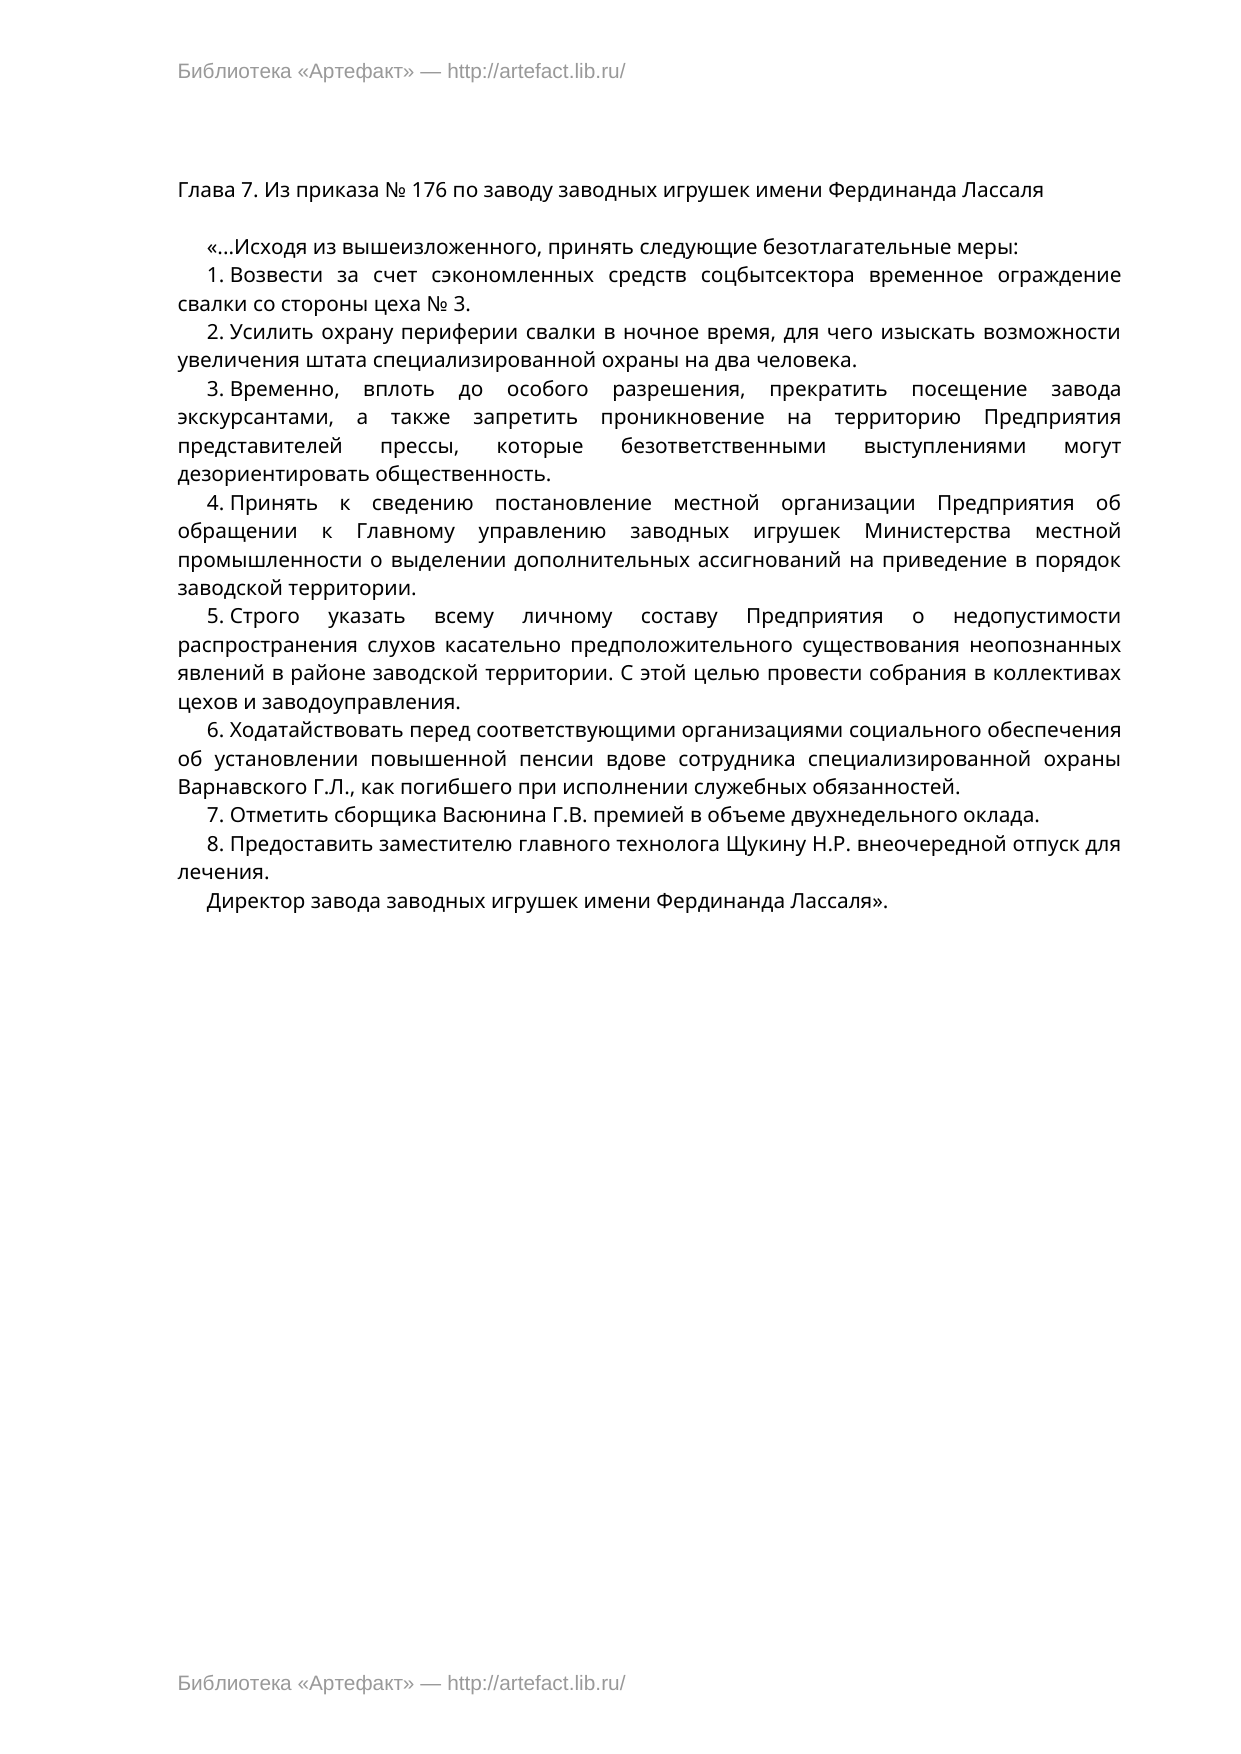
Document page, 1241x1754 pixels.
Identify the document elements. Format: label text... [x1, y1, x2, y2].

text 5. Строго указать всему личному составу Предприятия о недопустимости распространения слухов касательно предположительного существования неопознанных явлений в районе заводской территории. С этой целью провести собрания в коллективах цехов и заводоуправления. [177, 602, 1122, 715]
subtitle Глава 7. Из приказа № 176 по заводу заводных игрушек имени Фердинанда Лассаля [177, 175, 1122, 203]
text 2. Усилить охрану периферии свалки в ночное время, для чего изыскать возможности увеличения штата специализированной охраны на два человека. [177, 317, 1122, 374]
text 8. Предоставить заместителю главного технолога Щукину Н.Р. внеочередной отпуск для лечения. [177, 829, 1122, 886]
text 6. Ходатайствовать перед соответствующими организациями социального обеспечения об установлении повышенной пенсии вдове сотрудника специализированной охраны Варнавского Г.Л., как погибшего при исполнении служебных обязанностей. [177, 715, 1122, 801]
text 4. Принять к сведению постановление местной организации Предприятия об обращении к Главному управлению заводных игрушек Министерства местной промышленности о выделении дополнительных ассигнований на приведение в порядок заводской территории. [177, 488, 1122, 602]
text 3. Временно, вплоть до особого разрешения, прекратить посещение завода экскурсантами, а также запретить проникновение на территорию Предприятия представителей прессы, которые безответственными выступлениями могут дезориентировать общественность. [177, 374, 1122, 488]
text Директор завода заводных игрушек имени Фердинанда Лассаля». [177, 886, 1122, 914]
text 7. Отметить сборщика Васюнина Г.В. премией в объеме двухнедельного оклада. [177, 801, 1122, 829]
text «...Исходя из вышеизложенного, принять следующие безотлагательные меры: [177, 232, 1122, 260]
text 1. Возвести за счет сэкономленных средств соцбытсектора временное ограждение свалки со стороны цеха № 3. [177, 260, 1122, 317]
